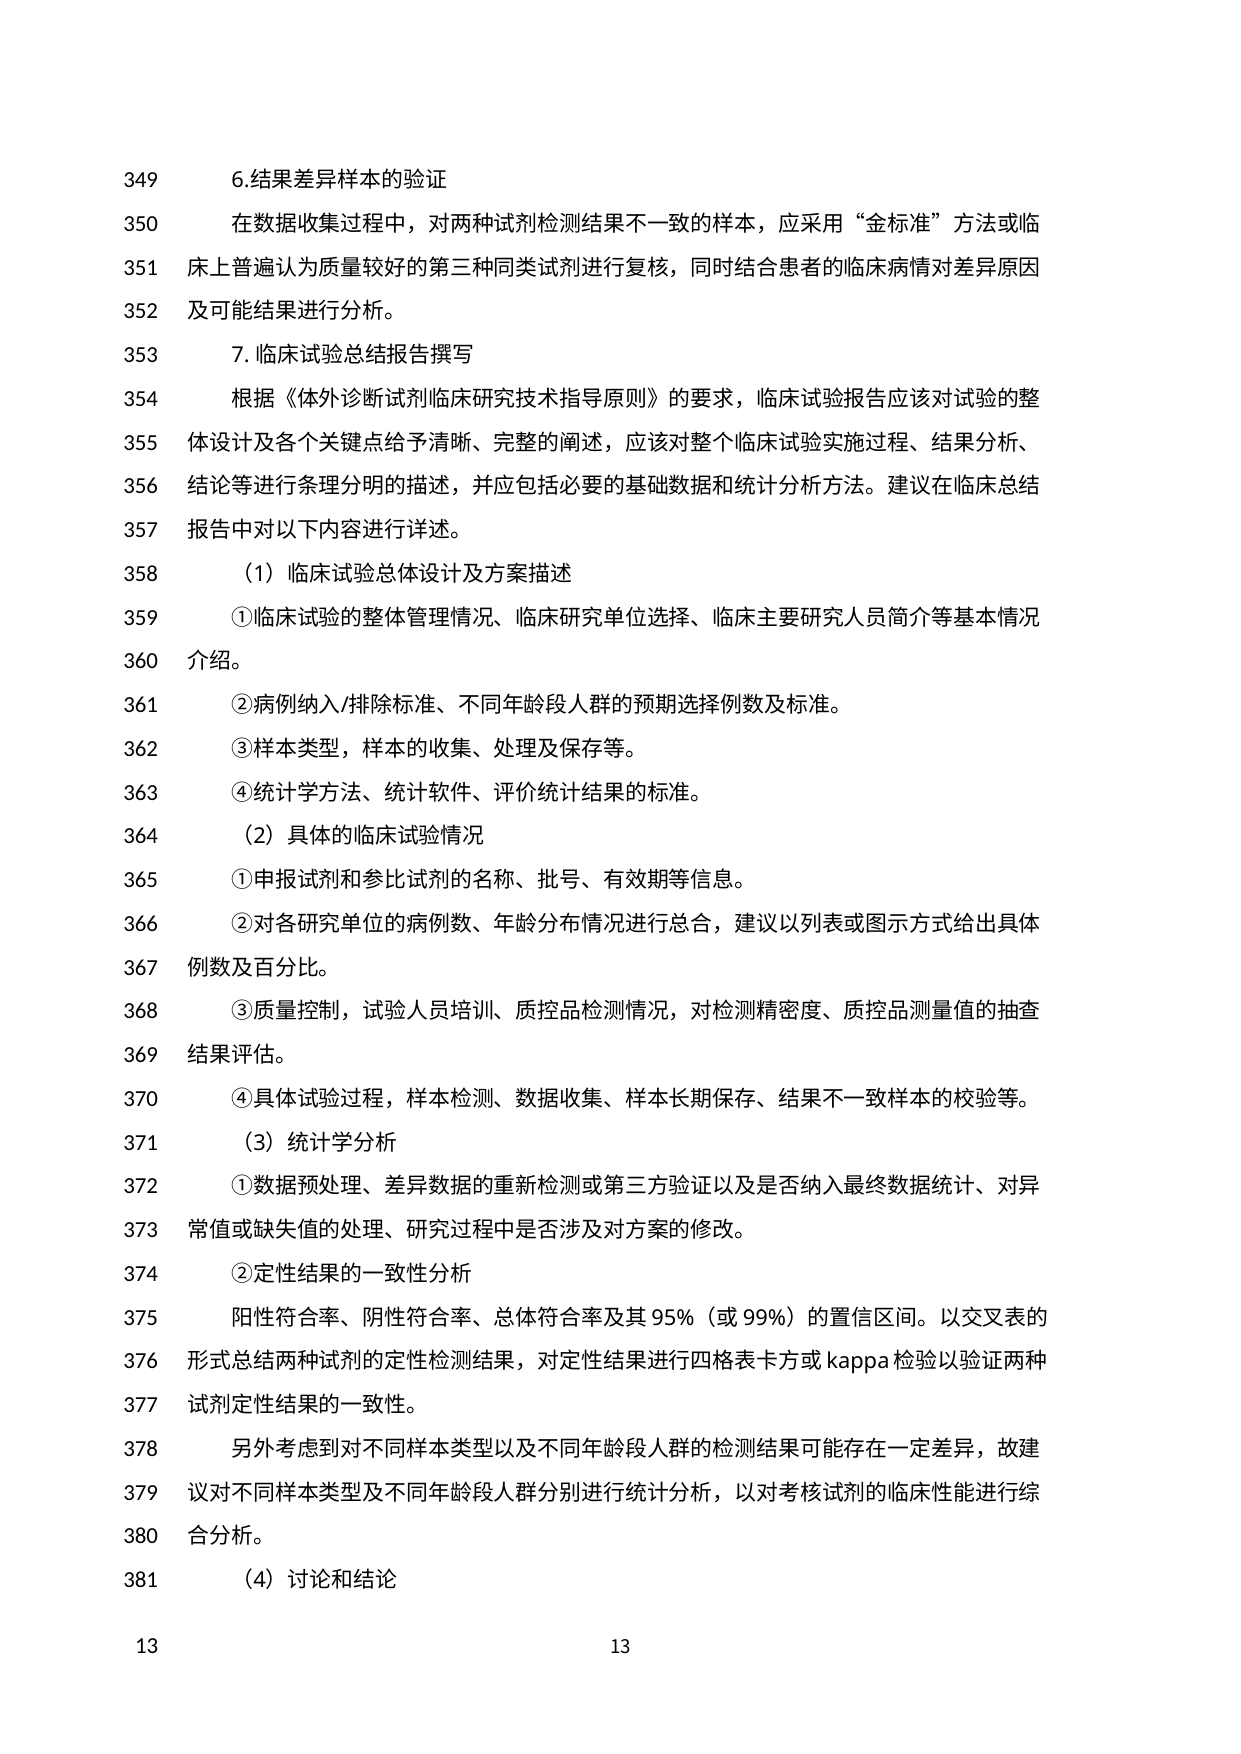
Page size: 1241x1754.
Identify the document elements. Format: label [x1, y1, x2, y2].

text [187, 150, 1053, 1594]
